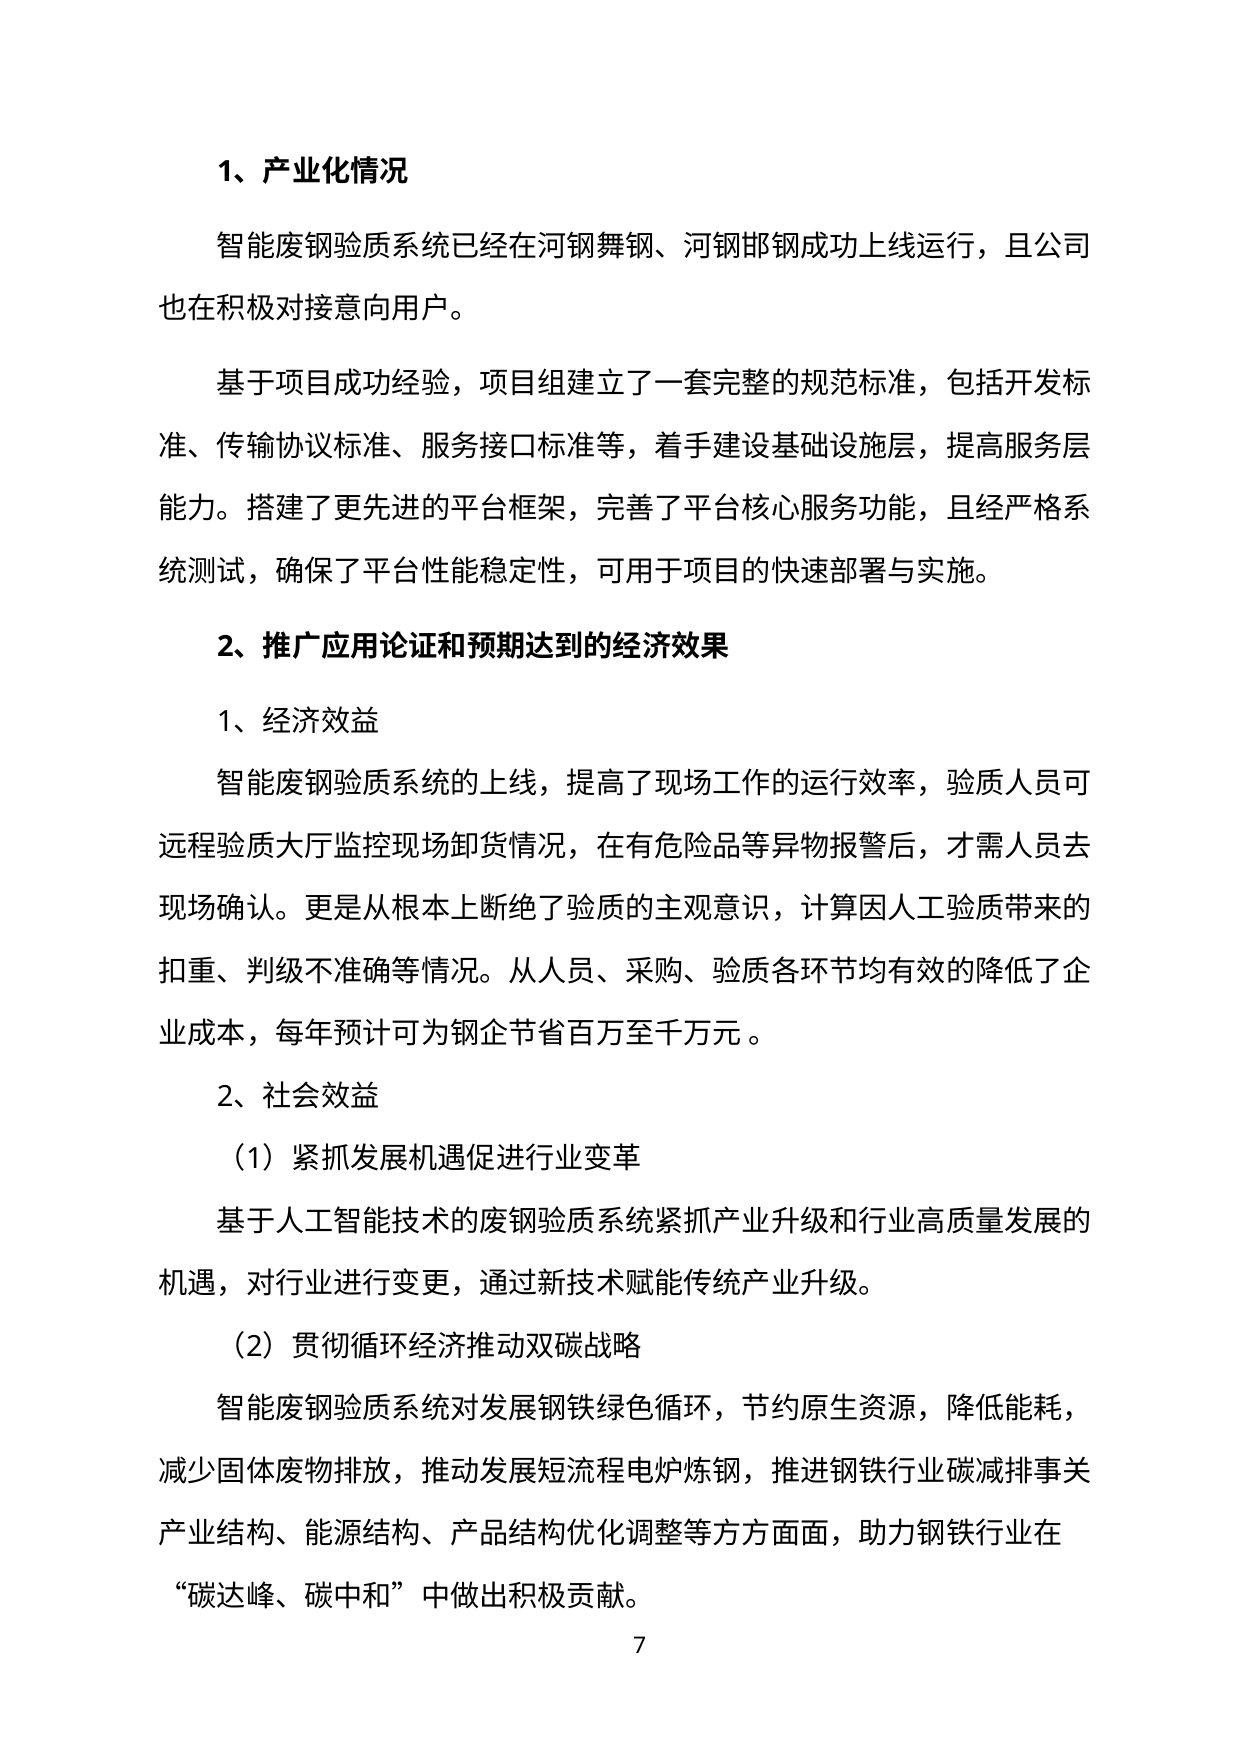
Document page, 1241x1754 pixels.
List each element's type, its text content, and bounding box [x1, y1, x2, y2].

text 1、产业化情况 [158, 131, 1117, 194]
text 智能废钢验质系统对发展钢铁绿色循环，节约原生资源，降低能耗，减少固体废物排放，推动发展短流程电炉炼钢，推进钢铁行业碳减排事关产业结构、能源结构、产品结构优化调整等方方面面，助力钢铁行业在“碳达峰、碳中和”中做出积极贡献。 [158, 1369, 1117, 1619]
text 2、社会效益 [158, 1056, 1117, 1119]
text 智能废钢验质系统已经在河钢舞钢、河钢邯钢成功上线运行，且公司也在积极对接意向用户。 [158, 206, 1117, 331]
text 基于项目成功经验，项目组建立了一套完整的规范标准，包括开发标准、传输协议标准、服务接口标准等，着手建设基础设施层，提高服务层能力。搭建了更先进的平台框架，完善了平台核心服务功能，且经严格系统测试，确保了平台性能稳定性，可用于项目的快速部署与实施。 [158, 344, 1117, 594]
text 2、推广应用论证和预期达到的经济效果 [158, 606, 1117, 669]
text 1、经济效益 [158, 681, 1117, 744]
text 智能废钢验质系统的上线，提高了现场工作的运行效率，验质人员可远程验质大厅监控现场卸货情况，在有危险品等异物报警后，才需人员去现场确认。更是从根本上断绝了验质的主观意识，计算因人工验质带来的扣重、判级不准确等情况。从人员、采购、验质各环节均有效的降低了企业成本，每年预计可为钢企节省百万至千万元 。 [158, 744, 1117, 1056]
text 基于人工智能技术的废钢验质系统紧抓产业升级和行业高质量发展的机遇，对行业进行变更，通过新技术赋能传统产业升级。 [158, 1181, 1117, 1306]
text （1）紧抓发展机遇促进行业变革 [158, 1119, 1117, 1181]
text （2）贯彻循环经济推动双碳战略 [158, 1306, 1117, 1369]
